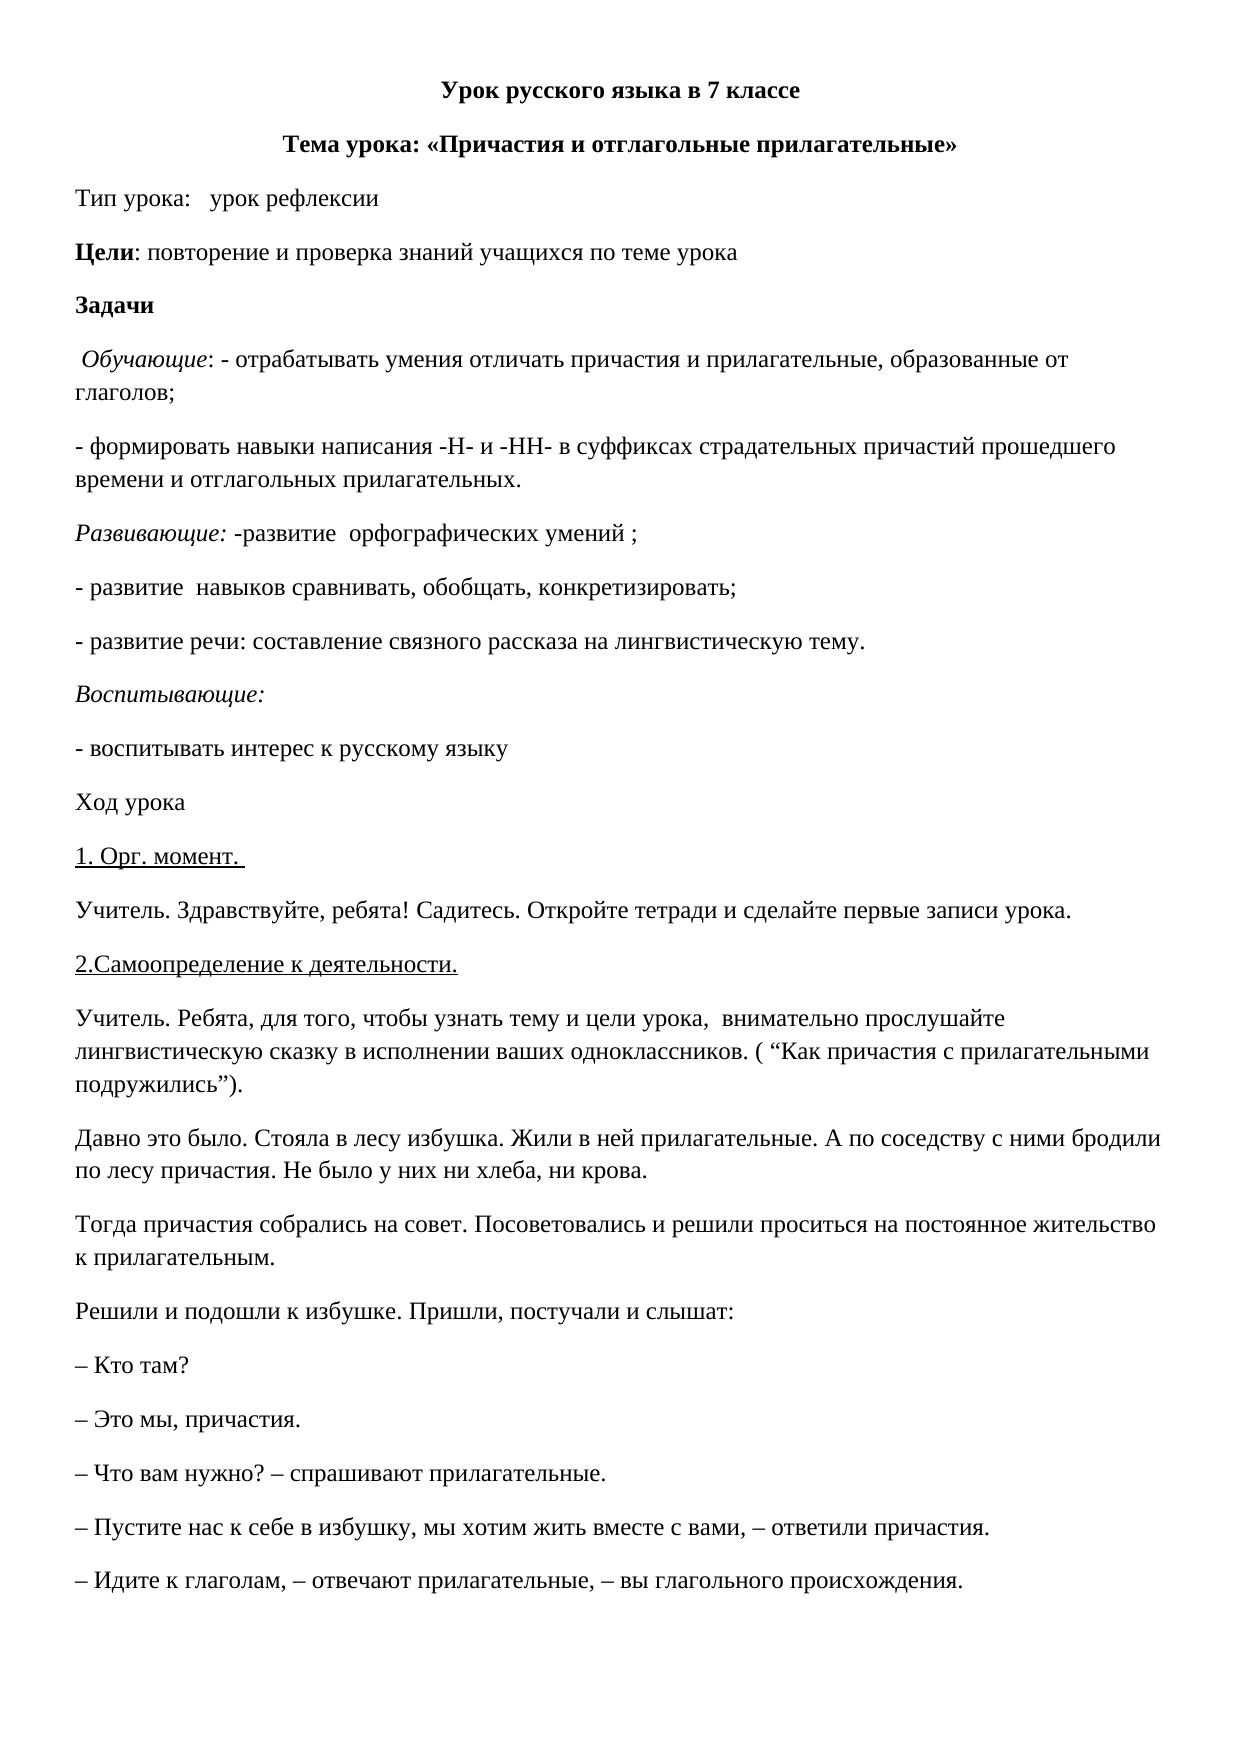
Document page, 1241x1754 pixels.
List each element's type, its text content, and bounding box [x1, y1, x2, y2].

text - развитие навыков сравнивать, обобщать, конкретизировать; [75, 572, 1165, 601]
text 2.Самоопределение к деятельности. [75, 949, 1165, 978]
text Цели: повторение и проверка знаний учащихся по теме урока [75, 237, 1165, 265]
text Ход урока [75, 787, 1165, 816]
text – Пустите нас к себе в избушку, мы хотим жить вместе с вами, – ответили причастия. [75, 1512, 1165, 1541]
text Тема урока: «Причастия и отглагольные прилагательные» [75, 129, 1165, 158]
text Тогда причастия собрались на совет. Посоветовались и решили проситься на постоянное жительство к прилагательным. [75, 1209, 1165, 1271]
text Развивающие: -развитие орфографических умений ; [75, 518, 1165, 547]
text Обучающие: - отрабатывать умения отличать причастия и прилагательные, образованные от глаголов; [75, 344, 1165, 406]
text - развитие речи: составление связного рассказа на лингвистическую тему. [75, 626, 1165, 654]
text Учитель. Ребята, для того, чтобы узнать тему и цели урока, внимательно прослушайте лингвистическую сказку в исполнении ваших одноклассников. ( “Как причастия с прилагательными подружились”). [75, 1003, 1165, 1097]
text Тип урока: урок рефлексии [75, 183, 1165, 211]
text Учитель. Здравствуйте, ребята! Садитесь. Откройте тетради и сделайте первые записи урока. [75, 895, 1165, 924]
text Давно это было. Стояла в лесу избушка. Жили в ней прилагательные. А по соседству с ними бродили по лесу причастия. Не было у них ни хлеба, ни крова. [75, 1123, 1165, 1184]
text Урок русского языка в 7 классе [75, 75, 1165, 104]
text - формировать навыки написания -Н- и -НН- в суффиксах страдательных причастий прошедшего времени и отглагольных прилагательных. [75, 431, 1165, 493]
text – Это мы, причастия. [75, 1404, 1165, 1433]
text Задачи [75, 290, 1165, 319]
text 1. Орг. момент. [75, 841, 1165, 870]
text - воспитывать интерес к русскому языку [75, 733, 1165, 762]
text – Что вам нужно? – спрашивают прилагательные. [75, 1458, 1165, 1487]
text Воспитывающие: [75, 679, 1165, 708]
text – Кто там? [75, 1350, 1165, 1379]
text Решили и подошли к избушке. Пришли, постучали и слышат: [75, 1296, 1165, 1325]
text – Идите к глаголам, – отвечают прилагательные, – вы глагольного происхождения. [75, 1566, 1165, 1594]
